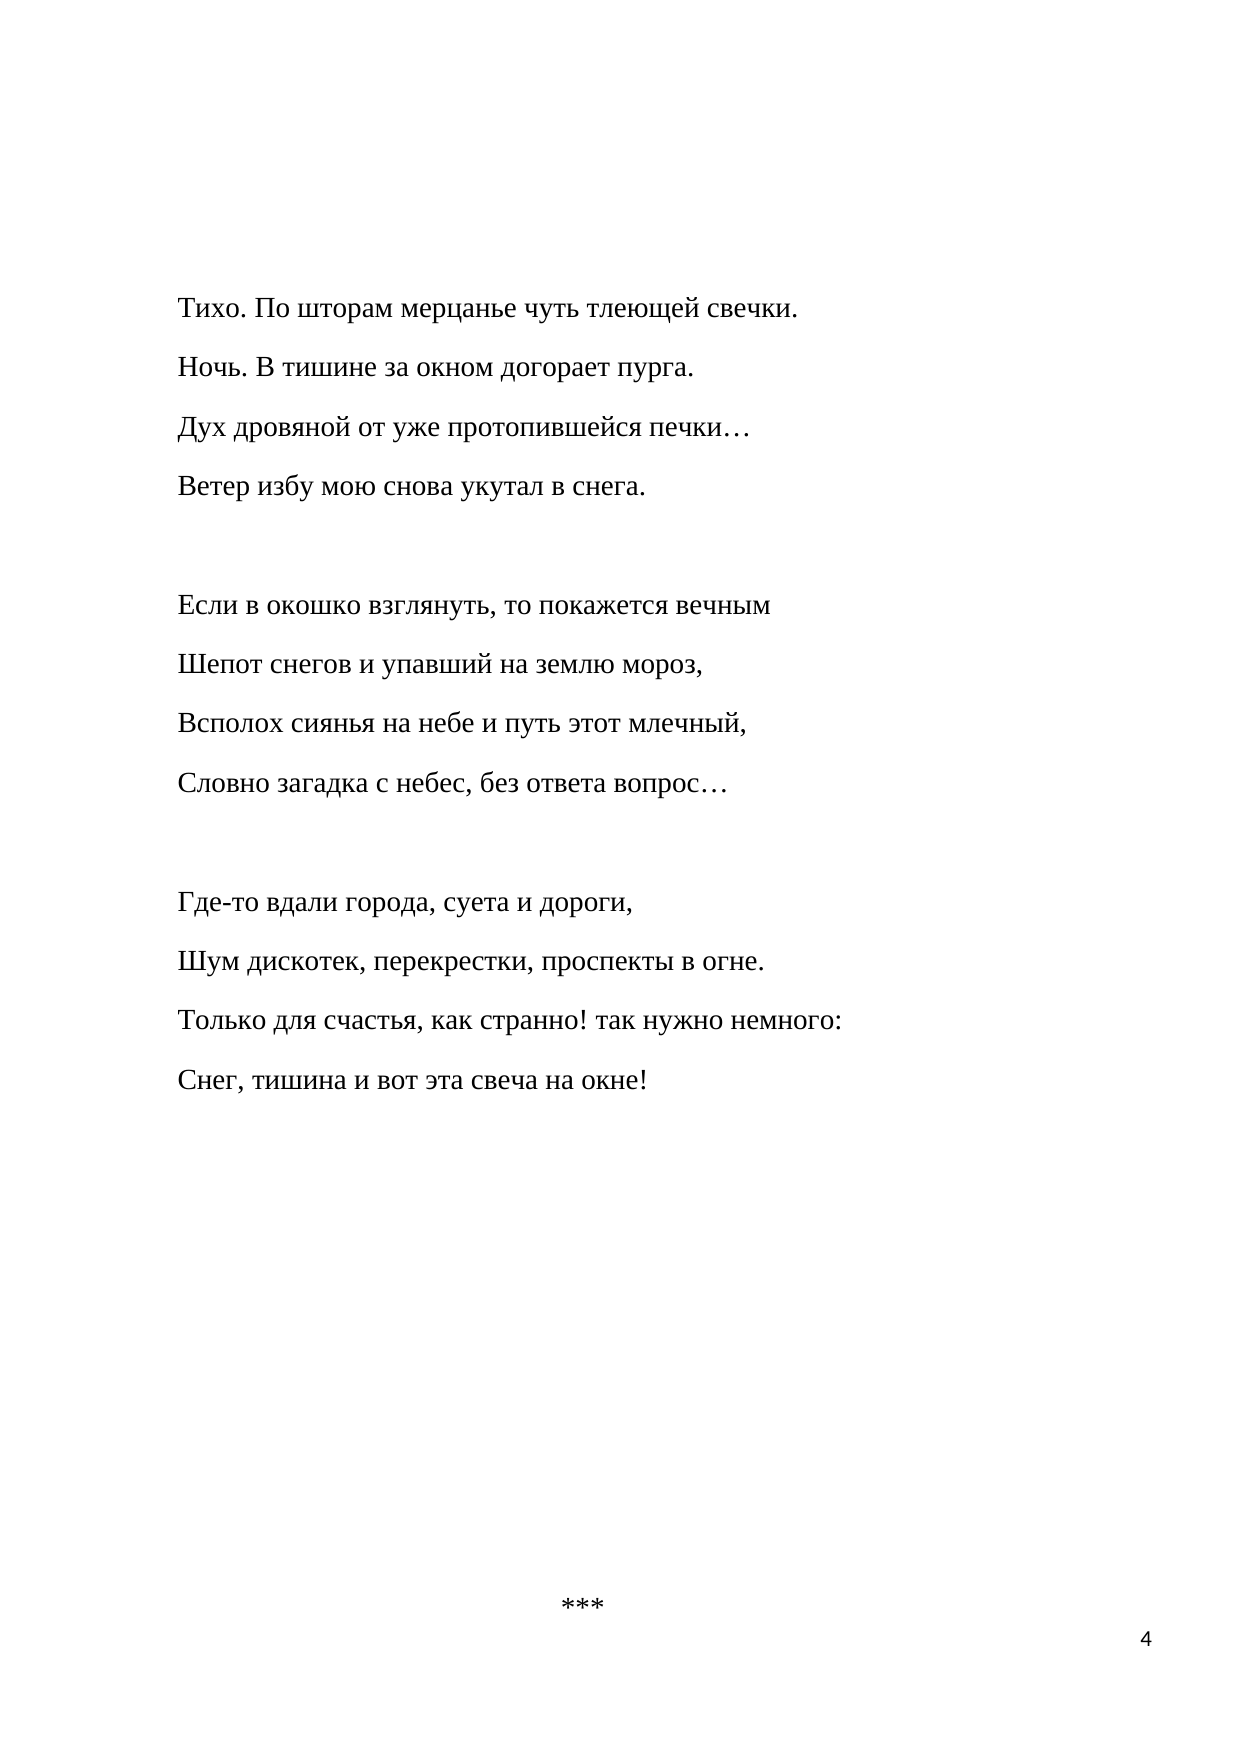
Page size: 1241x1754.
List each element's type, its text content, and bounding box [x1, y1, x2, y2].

text Словно загадка с небес, без ответа вопрос… [177, 765, 1152, 798]
text Ночь. В тишине за окном догорает пурга. [177, 349, 1152, 383]
text Только для счастья, как странно! так нужно немного: [177, 1002, 1152, 1036]
text Шум дискотек, перекрестки, проспекты в огне. [177, 943, 1152, 977]
text Шепот снегов и упавший на землю мороз, [177, 646, 1152, 680]
text Где-то вдали города, суета и дороги, [177, 884, 1152, 917]
text Если в окошко взглянуть, то покажется вечным [177, 587, 1152, 620]
text Дух дровяной от уже протопившейся печки… [177, 409, 1152, 442]
text Тихо. По шторам мерцанье чуть тлеющей свечки. [177, 290, 1152, 323]
text *** [472, 1590, 1152, 1623]
text Всполох сиянья на небе и путь этот млечный, [177, 706, 1152, 739]
text Ветер избу мою снова укутал в снега. [177, 468, 1152, 502]
text Снег, тишина и вот эта свеча на окне! [177, 1062, 1152, 1095]
